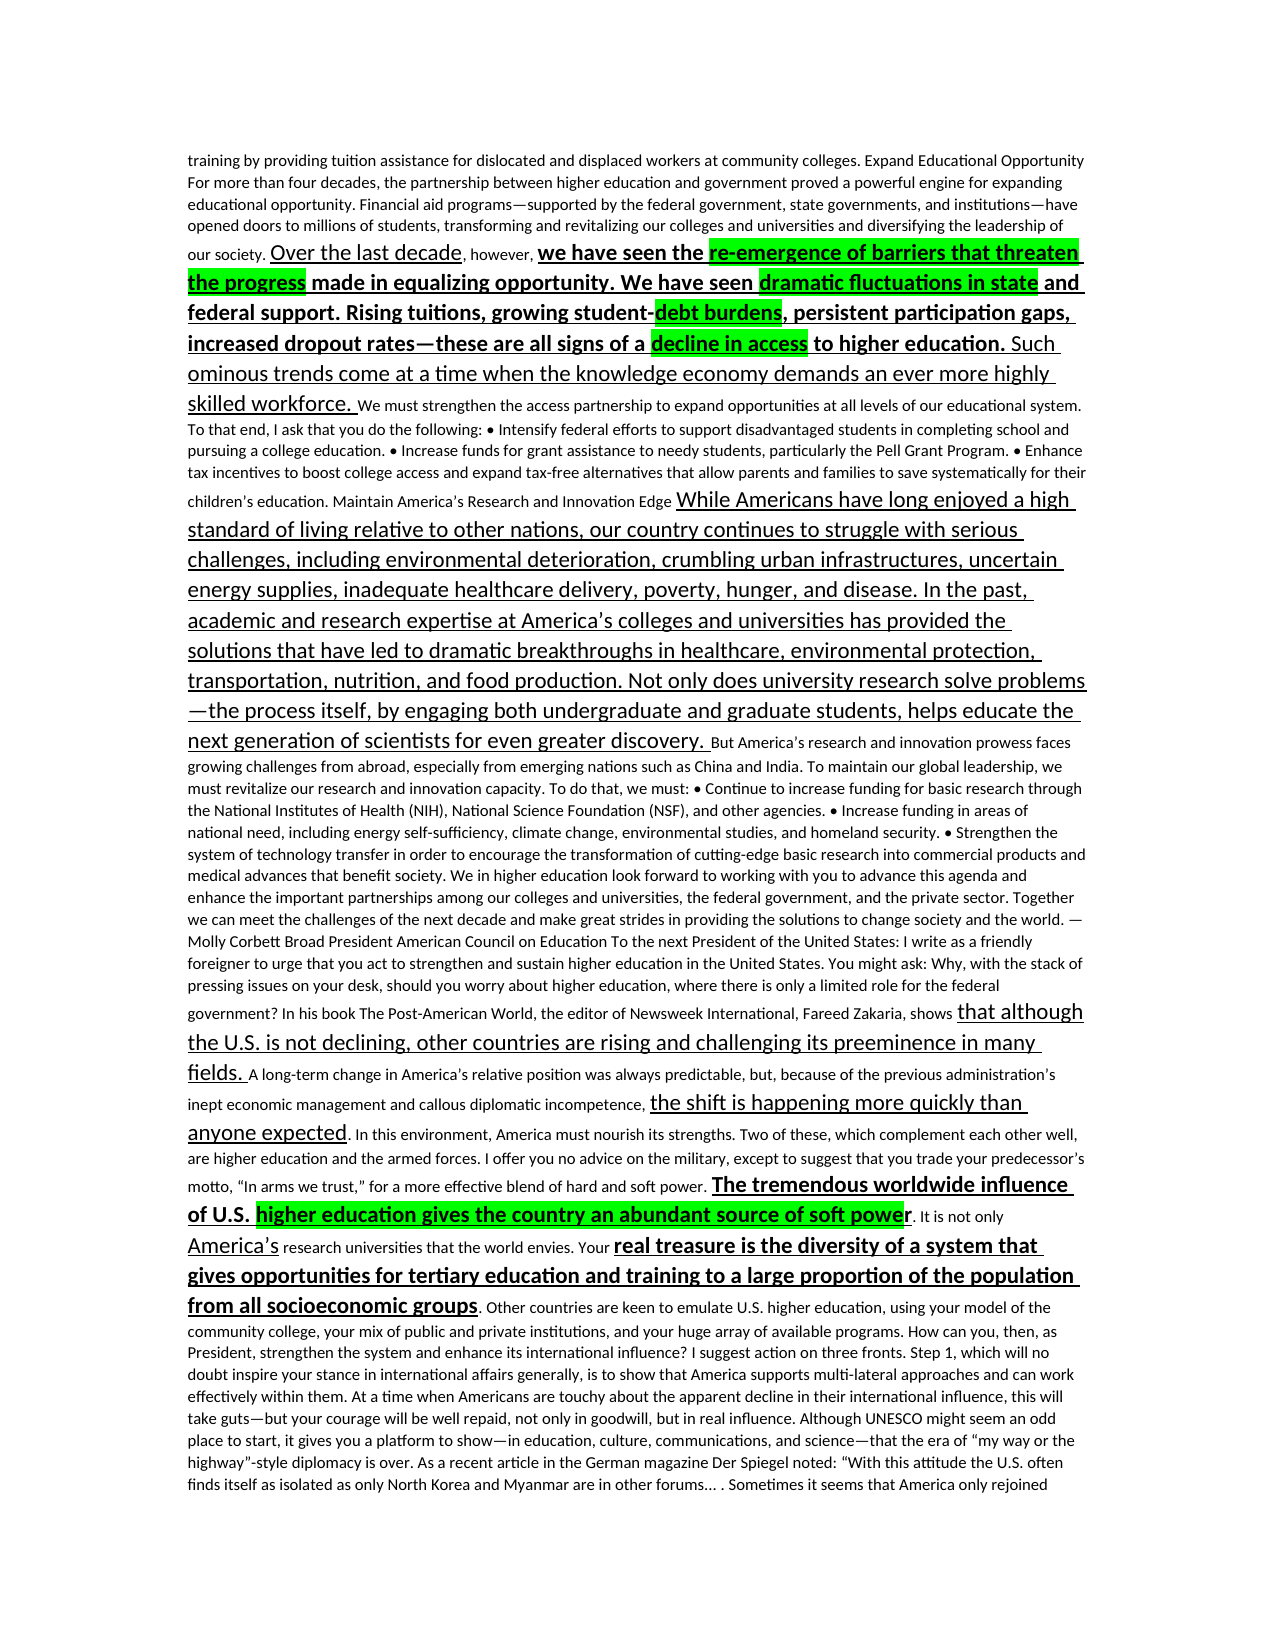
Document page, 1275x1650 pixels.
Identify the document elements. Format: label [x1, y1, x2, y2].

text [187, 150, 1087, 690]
text [187, 691, 1087, 1494]
